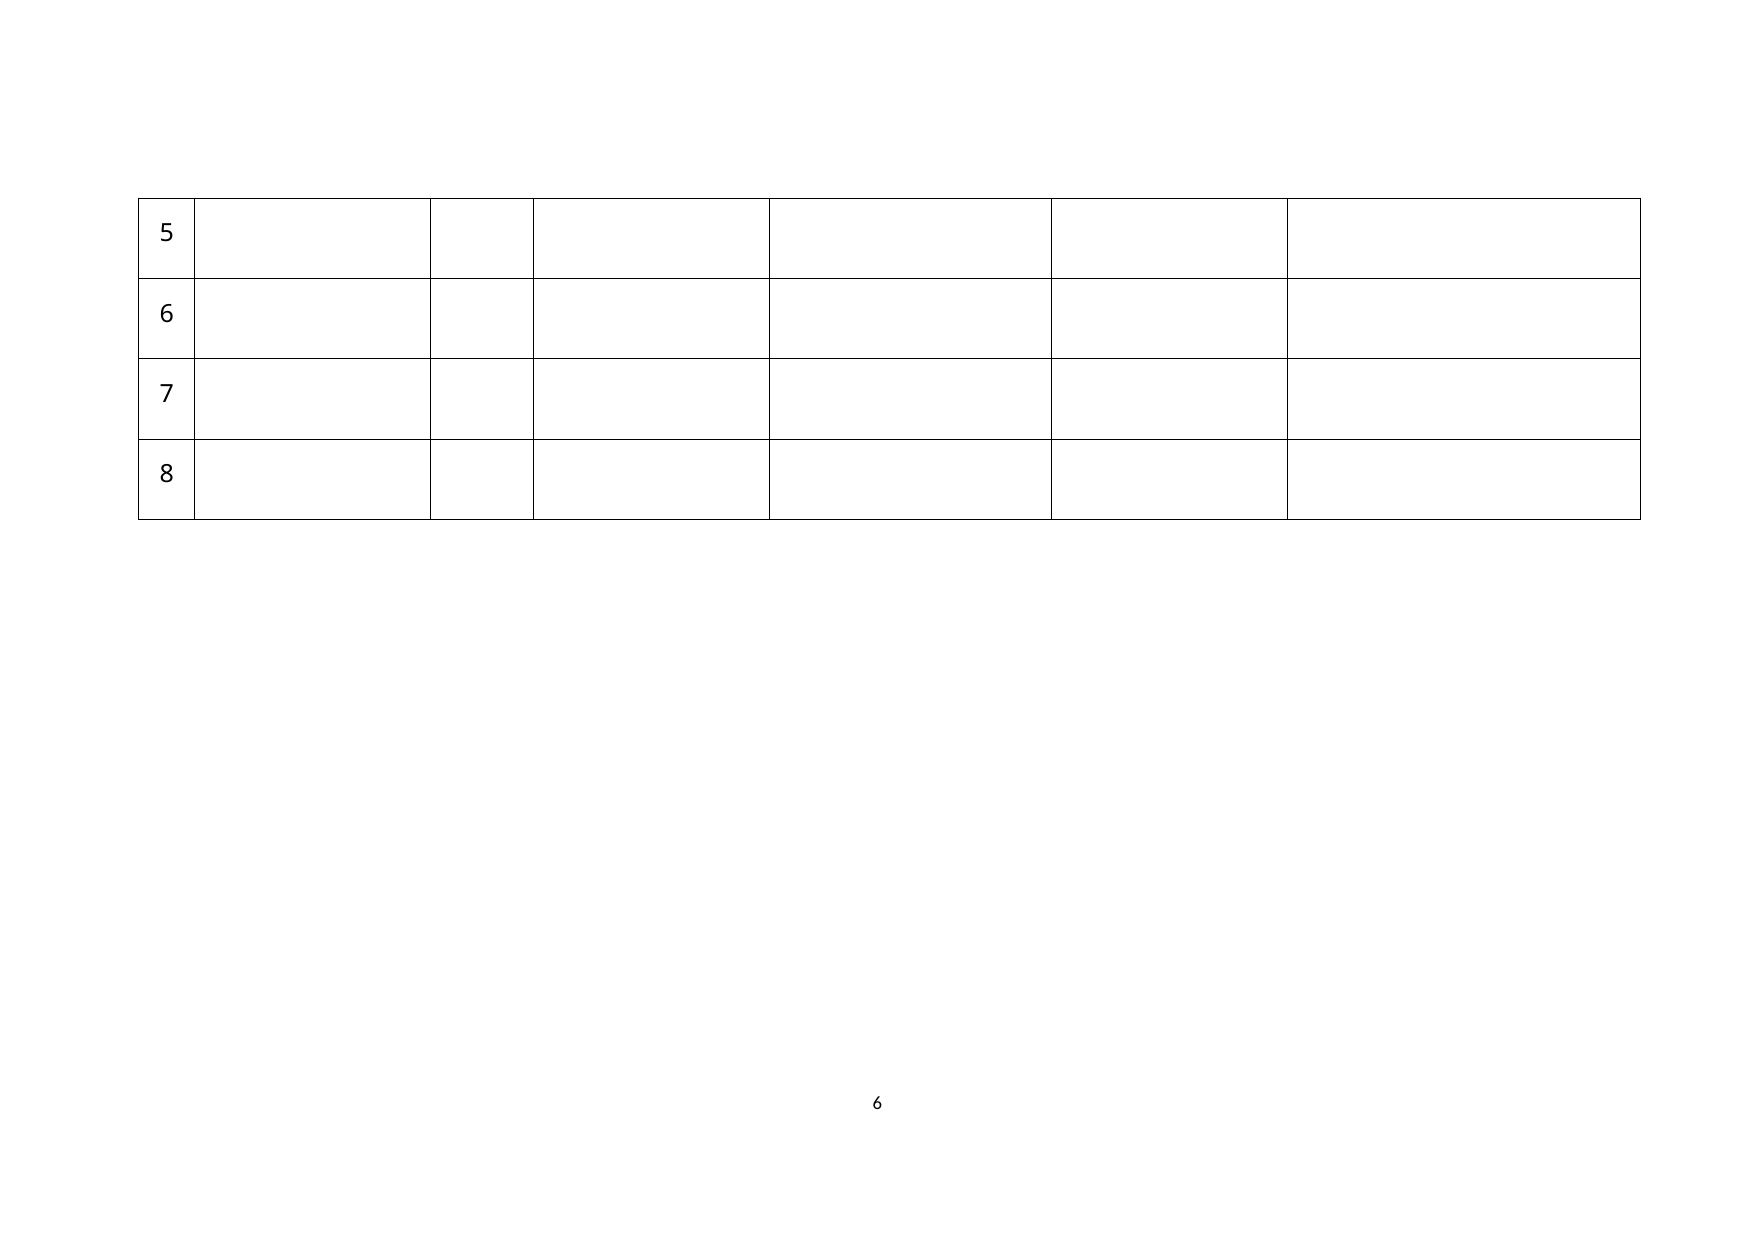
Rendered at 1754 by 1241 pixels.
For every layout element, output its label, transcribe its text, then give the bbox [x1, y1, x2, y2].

table_cell [1052, 279, 1287, 358]
table_cell [1288, 359, 1640, 438]
table_cell [195, 199, 430, 278]
table_cell 8 [139, 440, 194, 519]
table_cell [195, 440, 430, 519]
table_cell [1288, 199, 1640, 278]
table_cell [770, 440, 1051, 519]
table_cell [534, 279, 769, 358]
table_cell [1288, 440, 1640, 519]
table_cell 5 [139, 199, 194, 278]
table_cell [534, 359, 769, 438]
table_cell [1052, 359, 1287, 438]
table_cell [770, 359, 1051, 438]
table_cell [770, 199, 1051, 278]
table_cell [1052, 199, 1287, 278]
table_cell [534, 440, 769, 519]
table_cell [195, 359, 430, 438]
table_cell 7 [139, 359, 194, 438]
table_cell [1052, 440, 1287, 519]
table_cell [195, 279, 430, 358]
table_cell [534, 199, 769, 278]
table_cell [431, 279, 533, 358]
table_cell [770, 279, 1051, 358]
table_cell [431, 359, 533, 438]
table_cell [431, 199, 533, 278]
table_cell 6 [139, 279, 194, 358]
table_cell [431, 440, 533, 519]
table_cell [1288, 279, 1640, 358]
